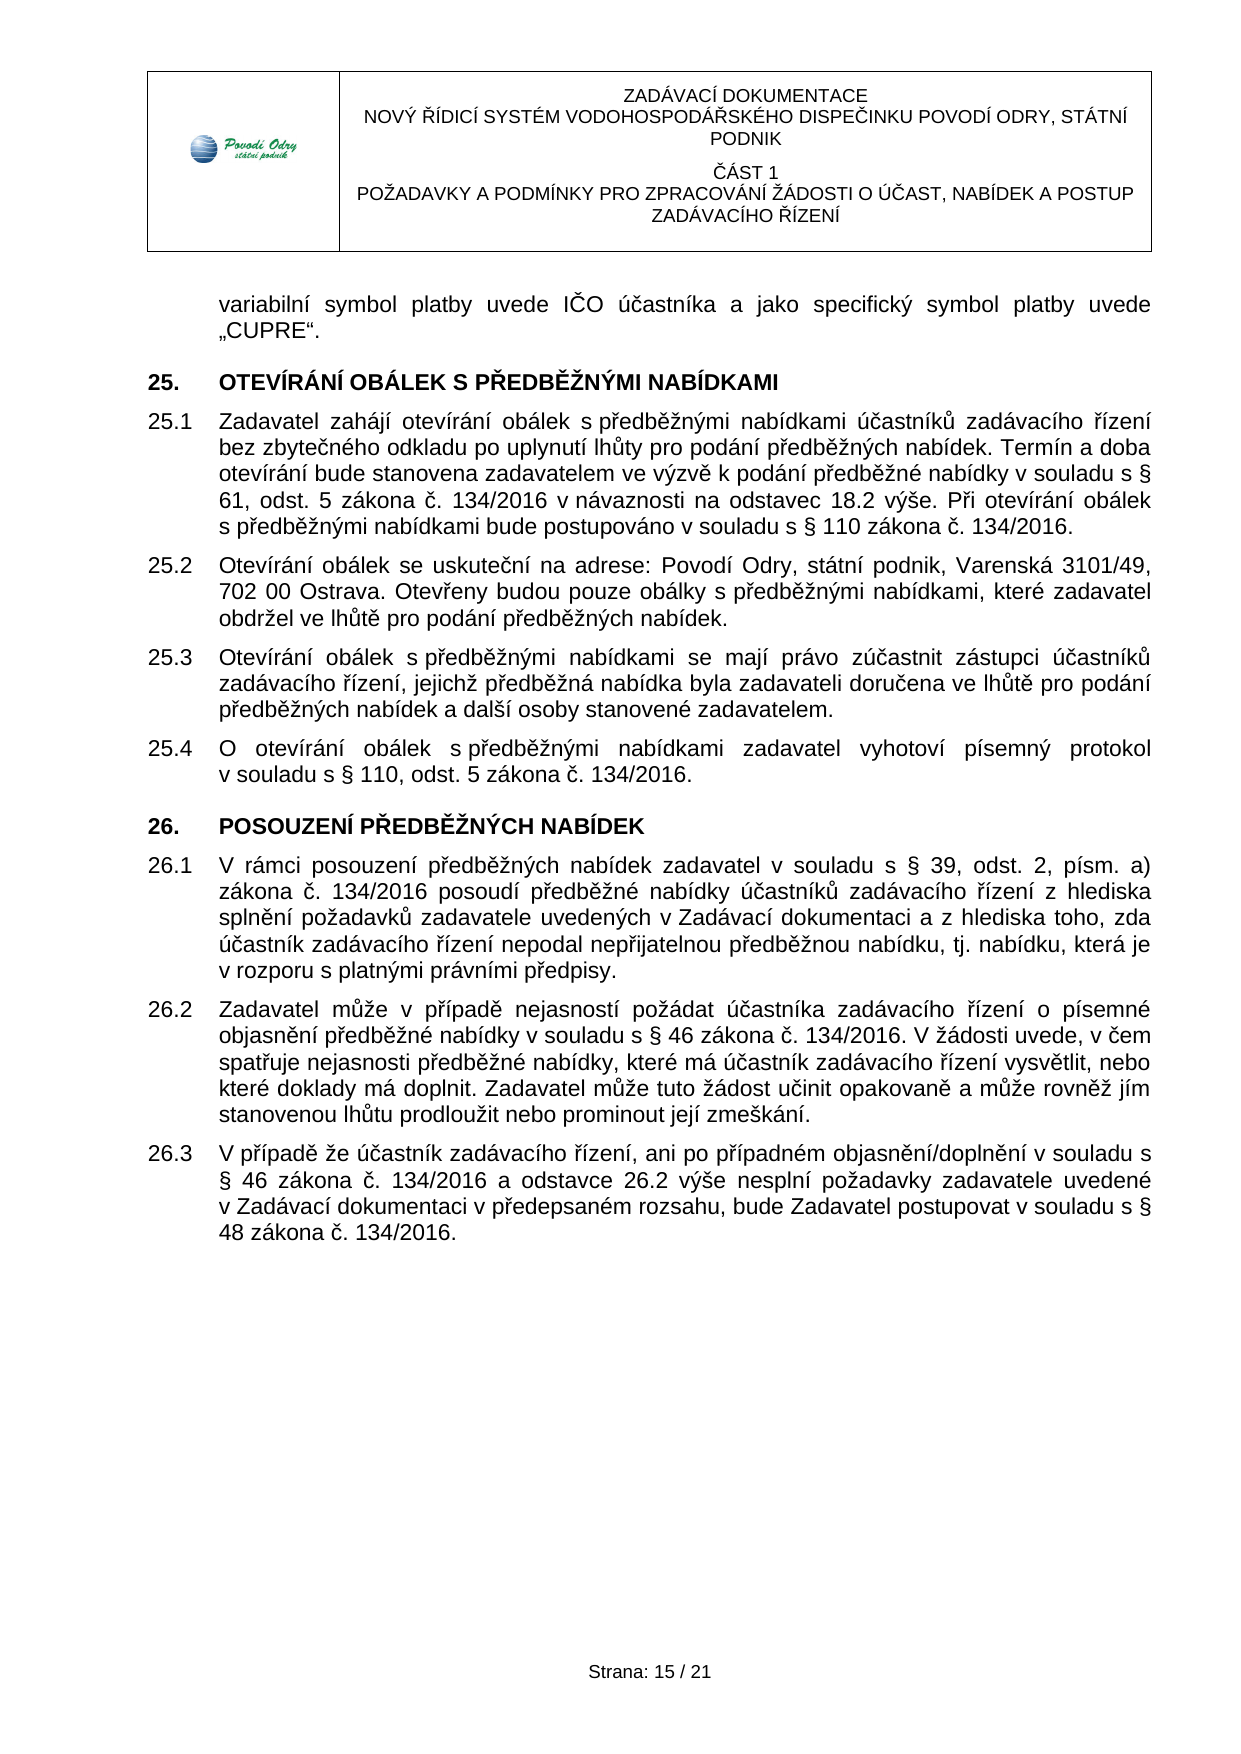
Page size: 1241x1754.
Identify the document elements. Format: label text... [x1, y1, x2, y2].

subtitle 26. POSOUZENÍ předběžných nabídek [148, 813, 1152, 839]
subtitle 26.1 V rámci posouzení předběžných nabídek zadavatel v souladu s § 39, odst. 2, písm. a) zákona č. 134/2016 posoudí předběžné nabídky účastníků zadávacího řízení z hlediska splnění požadavků zadavatele uvedených v Zadávací dokumentaci a z hlediska toho, zda účastník zadávacího řízení nepodal nepřijatelnou předběžnou nabídku, tj. nabídku, která je v rozporu s platnými právními předpisy. [148, 852, 1152, 983]
subtitle 26.3 V případě že účastník zadávacího řízení, ani po případném objasnění/doplnění v souladu s § 46 zákona č. 134/2016 a odstavce 26.2 výše nesplní požadavky zadavatele uvedené v Zadávací dokumentaci v předepsaném rozsahu, bude Zadavatel postupovat v souladu s § 48 zákona č. 134/2016. [148, 1140, 1152, 1246]
subtitle 25.1 Zadavatel zahájí otevírání obálek s předběžnými nabídkami účastníků zadávacího řízení bez zbytečného odkladu po uplynutí lhůty pro podání předběžných nabídek. Termín a doba otevírání bude stanovena zadavatelem ve výzvě k podání předběžné nabídky v souladu s § 61, odst. 5 zákona č. 134/2016 v návaznosti na odstavec 18.2 výše. Při otevírání obálek s předběžnými nabídkami bude postupováno v souladu s § 110 zákona č. 134/2016. [148, 408, 1152, 539]
subtitle 26.2 Zadavatel může v případě nejasností požádat účastníka zadávacího řízení o písemné objasnění předběžné nabídky v souladu s § 46 zákona č. 134/2016. V žádosti uvede, v čem spatřuje nejasnosti předběžné nabídky, které má účastník zadávacího řízení vysvětlit, nebo které doklady má doplnit. Zadavatel může tuto žádost učinit opakovaně a může rovněž jím stanovenou lhůtu prodloužit nebo prominout její zmeškání. [148, 996, 1152, 1128]
subtitle 25.2 Otevírání obálek se uskuteční na adrese: Povodí Odry, státní podnik, Varenská 3101/49, 702 00 Ostrava. Otevřeny budou pouze obálky s předběžnými nabídkami, které zadavatel obdržel ve lhůtě pro podání předběžných nabídek. [148, 552, 1152, 631]
subtitle 25. OTEVírání obálek s předběžnými nabídkami [148, 369, 1152, 395]
picture [190, 135, 297, 163]
subtitle 25.4 O otevírání obálek s předběžnými nabídkami zadavatel vyhotoví písemný protokol v souladu s § 110, odst. 5 zákona č. 134/2016. [148, 735, 1152, 788]
subtitle 25.3 Otevírání obálek s předběžnými nabídkami se mají právo zúčastnit zástupci účastníků zadávacího řízení, jejichž předběžná nabídka byla zadavateli doručena ve lhůtě pro podání předběžných nabídek a další osoby stanovené zadavatelem. [148, 643, 1152, 723]
